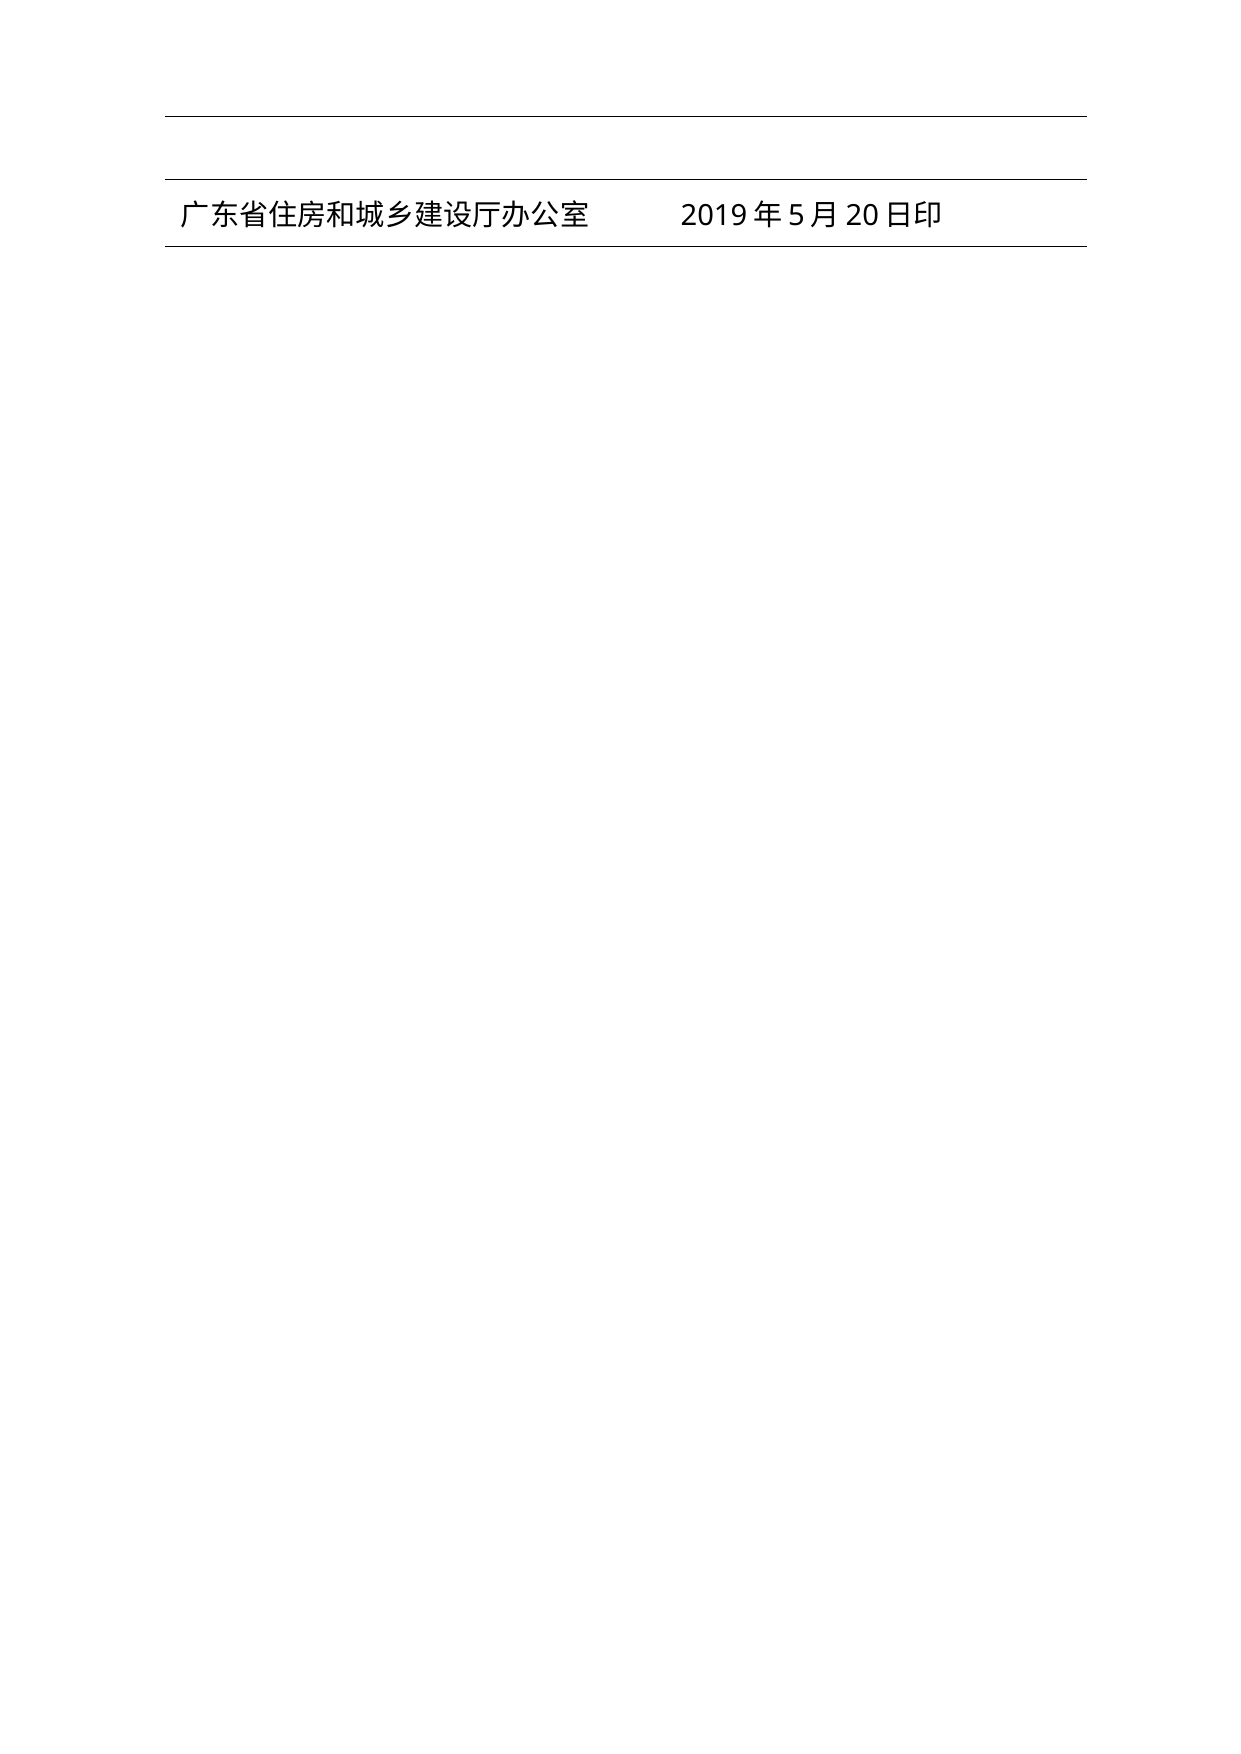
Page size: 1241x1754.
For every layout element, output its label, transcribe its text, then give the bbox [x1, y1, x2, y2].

text 广东省住房和城乡建设厅办公室 2019年5月20日印 [165, 180, 1087, 246]
